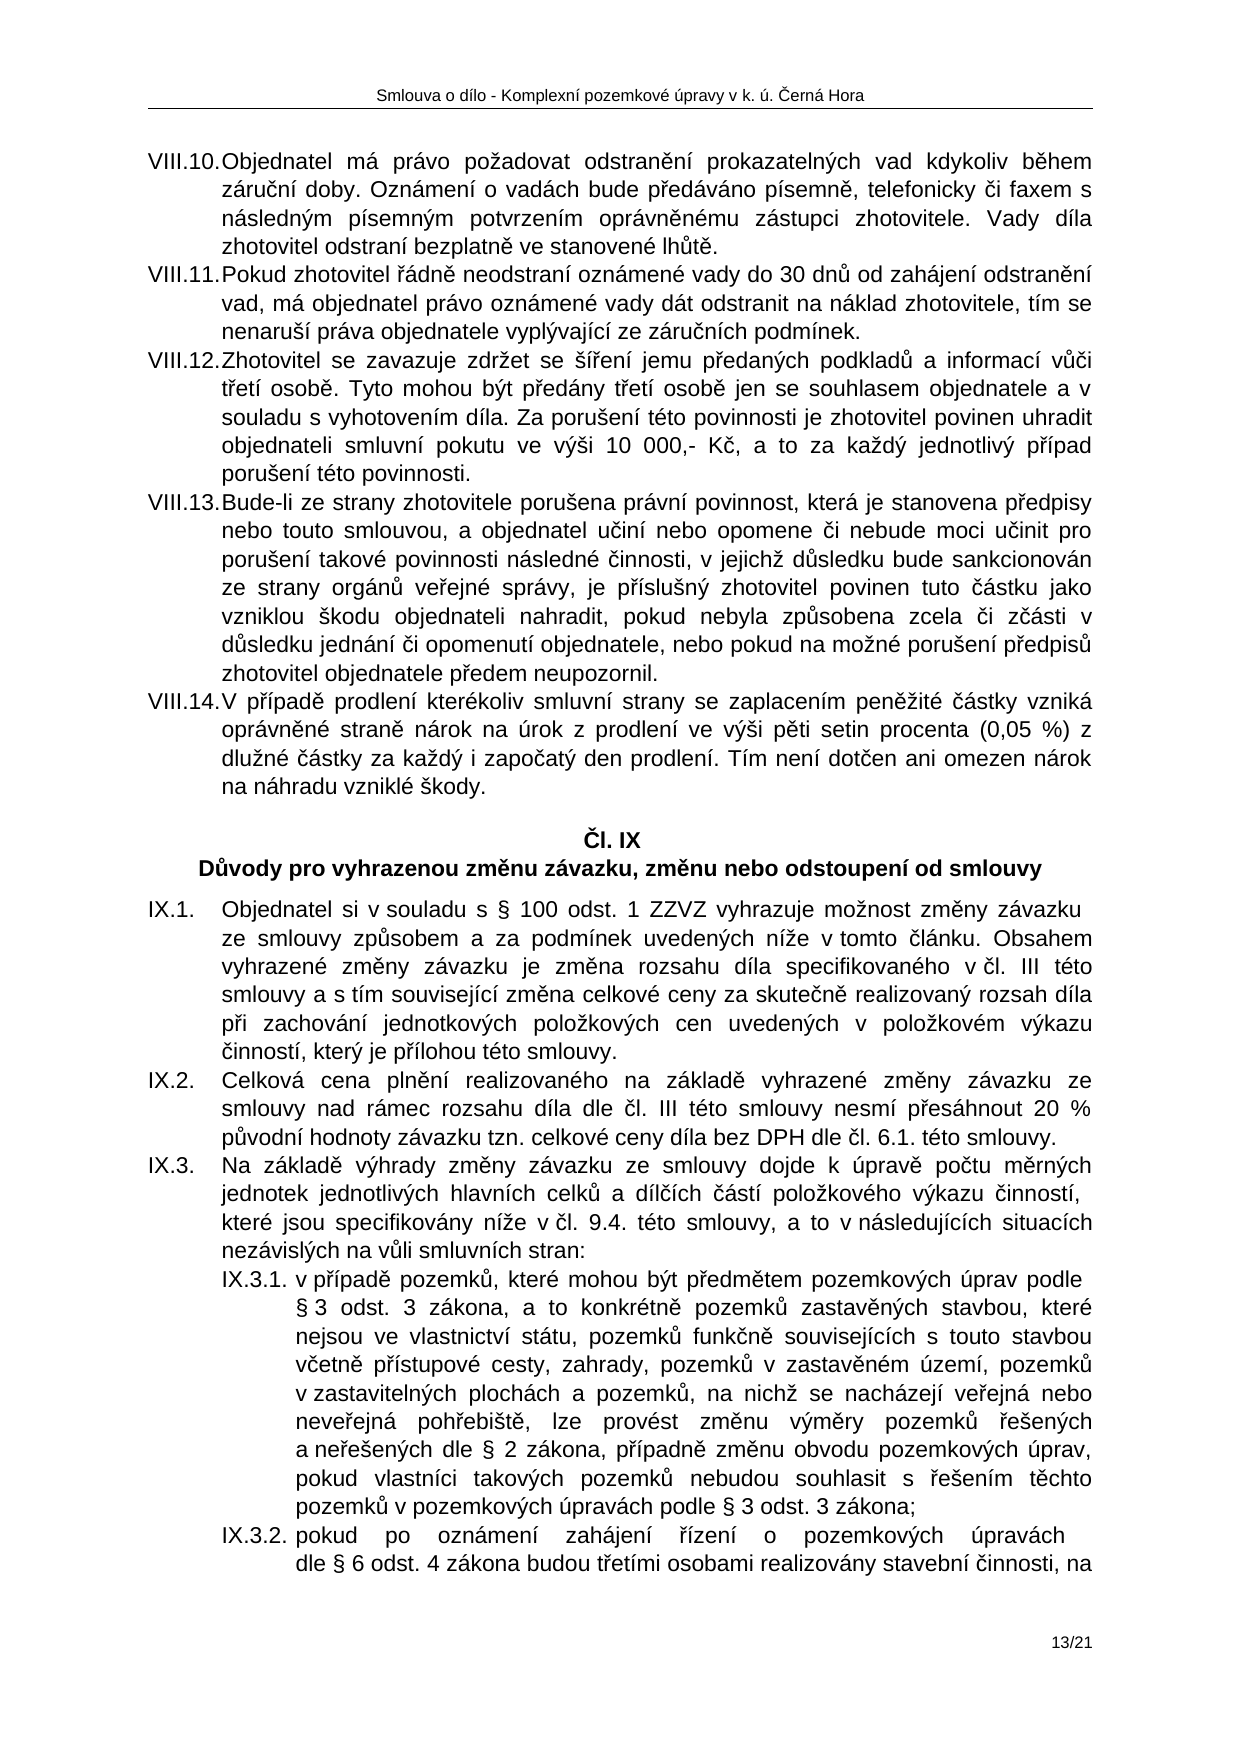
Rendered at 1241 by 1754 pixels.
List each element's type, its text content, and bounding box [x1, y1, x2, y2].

list Objednatel si v souladu s § 100 odst. 1 ZZVZ vyhrazuje možnost změny závazku ze smlouvy způsobem a za podmínek uvedených níže v tomto článku. Obsahem vyhrazené změny závazku je změna rozsahu díla specifikovaného v čl. III této smlouvy a s tím související změna celkové ceny za skutečně realizovaný rozsah díla při zachování jednotkových položkových cen uvedených v položkovém výkazu činností, který je přílohou této smlouvy. [148, 896, 1093, 1064]
list Objednatel má právo požadovat odstranění prokazatelných vad kdykoliv během záruční doby. Oznámení o vadách bude předáváno písemně, telefonicky či faxem s následným písemným potvrzením oprávněnému zástupci zhotovitele. Vady díla zhotovitel odstraní bezplatně ve stanovené lhůtě. [148, 148, 1093, 259]
list Celková cena plnění realizovaného na základě vyhrazené změny závazku ze smlouvy nad rámec rozsahu díla dle čl. III této smlouvy nesmí přesáhnout 20 % původní hodnoty závazku tzn. celkové ceny díla bez DPH dle čl. 6.1. této smlouvy. [148, 1067, 1093, 1150]
list Bude-li ze strany zhotovitele porušena právní povinnost, která je stanovena předpisy nebo touto smlouvou, a objednatel učiní nebo opomene či nebude moci učinit pro porušení takové povinnosti následné činnosti, v jejichž důsledku bude sankcionován ze strany orgánů veřejné správy, je příslušný zhotovitel povinen tuto částku jako vzniklou škodu objednateli nahradit, pokud nebyla způsobena zcela či zčásti v důsledku jednání či opomenutí objednatele, nebo pokud na možné porušení předpisů zhotovitel objednatele předem neupozornil. [148, 489, 1093, 686]
text v případě pozemků, které mohou být předmětem pozemkových úprav podle § 3 odst. 3 zákona, a to konkrétně pozemků zastavěných stavbou, které nejsou ve vlastnictví státu, pozemků funkčně souvisejících s touto stavbou včetně přístupové cesty, zahrady, pozemků v zastavěném území, pozemků v zastavitelných plochách a pozemků, na nichž se nacházejí veřejná nebo neveřejná pohřebiště, lze provést změnu výměry pozemků řešených a neřešených dle § 2 zákona, případně změnu obvodu pozemkových úprav, pokud vlastníci takových pozemků nebudou souhlasit s řešením těchto pozemků v pozemkových úpravách podle § 3 odst. 3 zákona; [221, 1266, 1093, 1519]
list V případě prodlení kterékoliv smluvní strany se zaplacením peněžité částky vzniká oprávněné straně nárok na úrok z prodlení ve výši pěti setin procenta (0,05 %) z dlužné částky za každý i započatý den prodlení. Tím není dotčen ani omezen nárok na náhradu vzniklé škody. [148, 688, 1093, 799]
text Důvody pro vyhrazenou změnu závazku, změnu nebo odstoupení od smlouvy [148, 827, 1093, 881]
list Na základě výhrady změny závazku ze smlouvy dojde k úpravě počtu měrných jednotek jednotlivých hlavních celků a dílčích částí položkového výkazu činností, které jsou specifikovány níže v čl. 9.4. této smlouvy, a to v následujících situacích nezávislých na vůli smluvních stran: [148, 1152, 1093, 1264]
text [221, 1522, 1093, 1576]
list Pokud zhotovitel řádně neodstraní oznámené vady do 30 dnů od zahájení odstranění vad, má objednatel právo oznámené vady dát odstranit na náklad zhotovitele, tím se nenaruší práva objednatele vyplývající ze záručních podmínek. [148, 261, 1093, 344]
list Zhotovitel se zavazuje zdržet se šíření jemu předaných podkladů a informací vůči třetí osobě. Tyto mohou být předány třetí osobě jen se souhlasem objednatele a v souladu s vyhotovením díla. Za porušení této povinnosti je zhotovitel povinen uhradit objednateli smluvní pokutu ve výši 10 000,- Kč, a to za každý jednotlivý případ porušení této povinnosti. [148, 347, 1093, 487]
